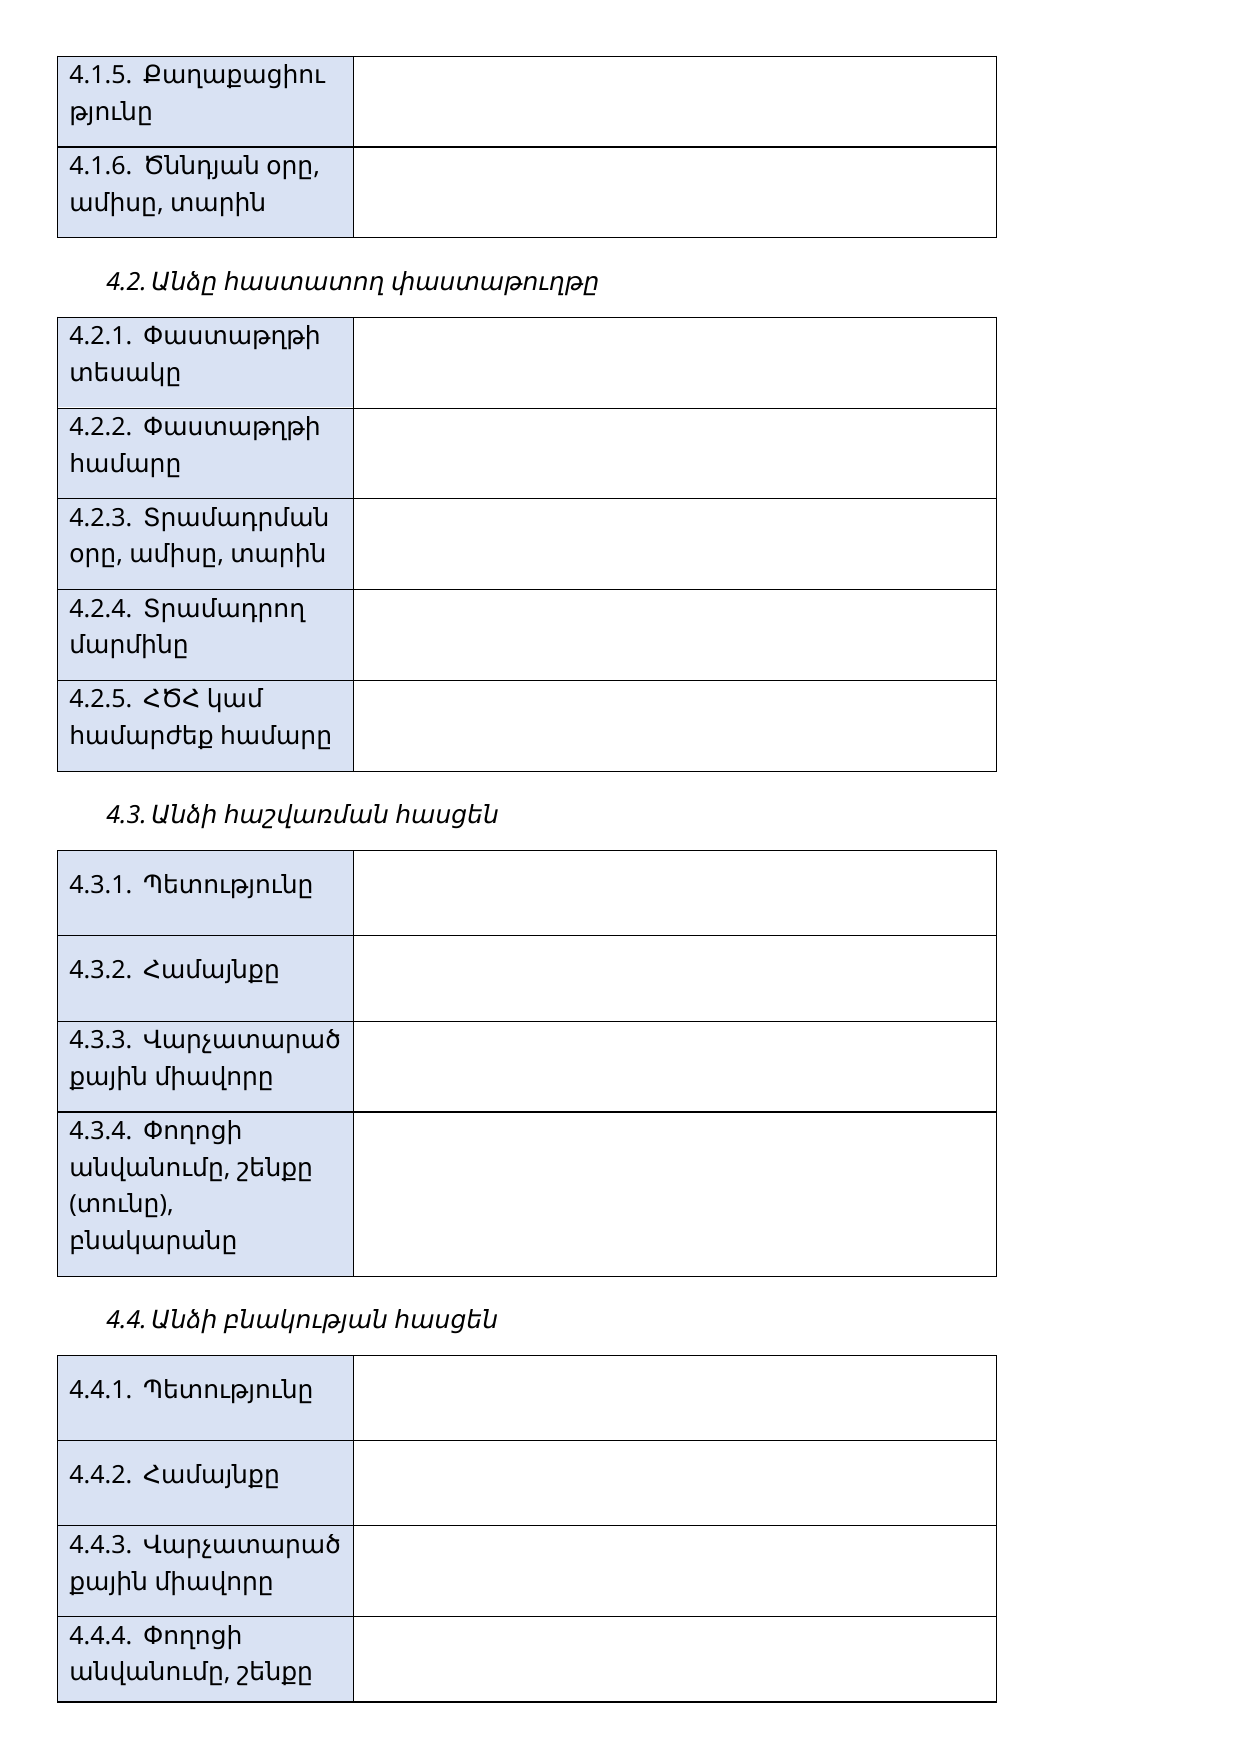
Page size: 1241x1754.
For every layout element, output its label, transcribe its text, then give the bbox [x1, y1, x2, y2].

table_cell [354, 409, 996, 498]
table_cell [354, 1113, 996, 1276]
list Անձի բնակության հասցեն [106, 1302, 1152, 1336]
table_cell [58, 1617, 353, 1701]
table_cell [354, 1022, 996, 1111]
table_header [354, 851, 996, 935]
table_cell [354, 1441, 996, 1525]
table_header [354, 1356, 996, 1440]
table_cell Վարչատարածքային միավորը [58, 1526, 353, 1616]
table_cell ՀԾՀ կամ համարժեք համարը [58, 681, 353, 771]
table_header Պետությունը [58, 851, 353, 935]
list Անձի հաշվառման հասցեն [106, 797, 1152, 831]
table_cell Համայնքը [58, 936, 353, 1021]
list Անձը հաստատող փաստաթուղթը [106, 263, 1152, 297]
table_cell [354, 590, 996, 680]
table_cell [354, 499, 996, 589]
table_cell [354, 148, 996, 237]
table_header Փաստաթղթի տեսակը [58, 318, 353, 407]
table_header Պետությունը [58, 1356, 353, 1440]
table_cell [58, 1113, 353, 1276]
table_cell [354, 1617, 996, 1701]
table_cell Տրամադրման օրը, ամիսը, տարին [58, 499, 353, 589]
table_cell [354, 936, 996, 1021]
table_cell [354, 57, 996, 146]
table_cell Ծննդյան օրը, ամիսը, տարին [58, 148, 353, 237]
table_cell [354, 681, 996, 771]
table_cell Քաղաքացիությունը [58, 57, 353, 146]
table_cell Տրամադրող մարմինը [58, 590, 353, 680]
table_cell [354, 1526, 996, 1616]
table_cell Փաստաթղթի համարը [58, 409, 353, 498]
table_cell Համայնքը [58, 1441, 353, 1525]
table_header [354, 318, 996, 407]
table_cell Վարչատարածքային միավորը [58, 1022, 353, 1111]
